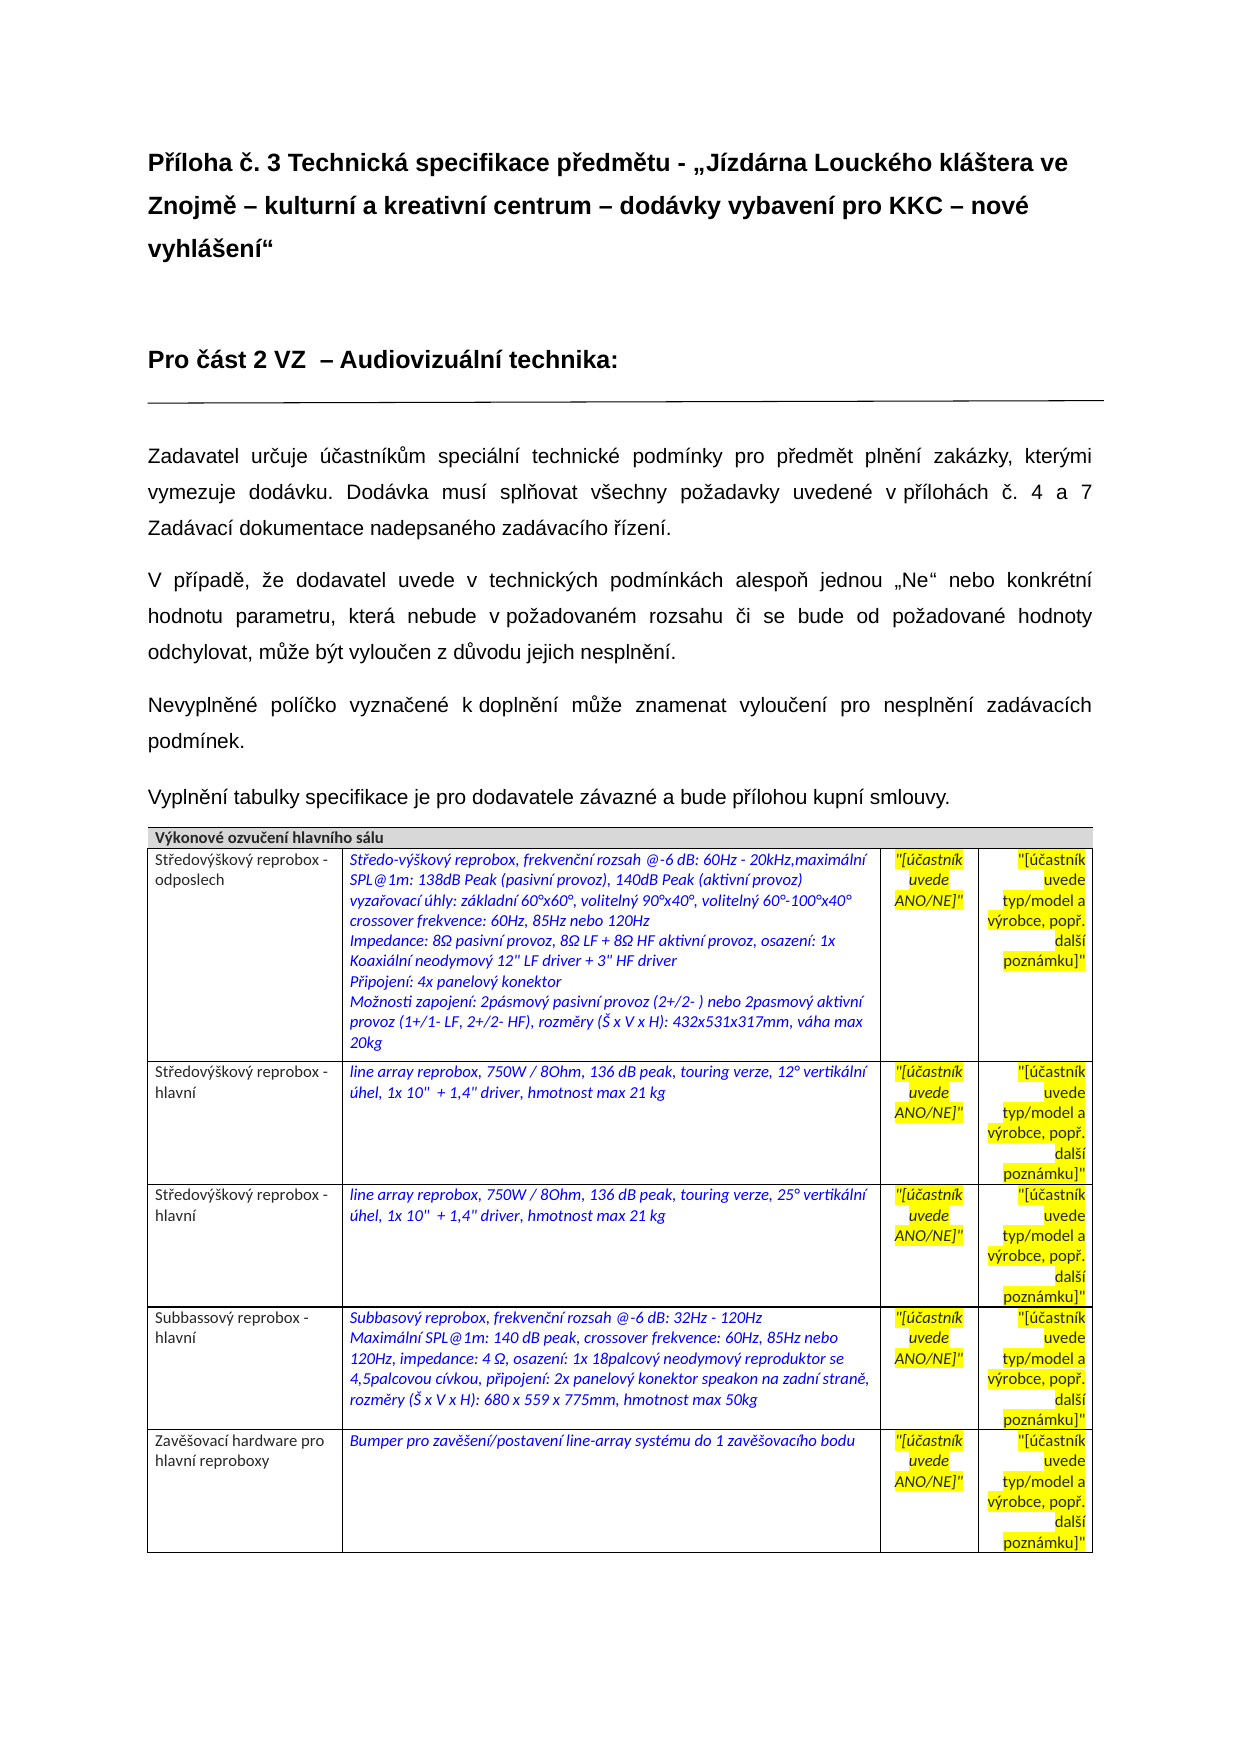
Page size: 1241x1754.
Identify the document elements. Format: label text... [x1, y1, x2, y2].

table_cell "[účastník uvede typ/model a výrobce, popř. další poznámku]" [979, 1430, 1055, 1552]
table_cell "[účastník uvede ANO/NE]" [881, 1308, 978, 1429]
table_cell line array reprobox, 750W / 8Ohm, 136 dB peak, touring verze, 12° vertikální úhel, 1x 10" + 1,4" driver, hmotnost max 21 kg [343, 1062, 880, 1183]
table_cell "[účastník uvede typ/model a výrobce, popř. další poznámku]" [979, 849, 1092, 1061]
text Příloha č. 3 Technická specifikace předmětu - „Jízdárna Louckého kláštera ve Znojmě – kulturní a kreativní centrum – dodávky vybavení pro KKC – nové vyhlášení“ [148, 148, 1093, 263]
text Nevyplněné políčko vyznačené k doplnění může znamenat vyloučení pro nesplnění zadávacích podmínek. [148, 693, 1093, 753]
table_cell "[účastník uvede typ/model a výrobce, popř. další poznámku]" [979, 1185, 1055, 1306]
table_cell "[účastník uvede typ/model a výrobce, popř. další poznámku]" [979, 1062, 1055, 1183]
table_cell Subbassový reprobox - hlavní [148, 1308, 342, 1429]
table_cell Středovýškový reprobox - hlavní [148, 1185, 342, 1306]
table_cell "[účastník uvede typ/model a výrobce, popř. další poznámku]" [979, 1308, 1092, 1429]
text V případě, že dodavatel uvede v technických podmínkách alespoň jednou „Ne“ nebo konkrétní hodnotu parametru, která nebude v požadovaném rozsahu či se bude od požadované hodnoty odchylovat, může být vyloučen z důvodu jejich nesplnění. [148, 568, 1093, 664]
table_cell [881, 1430, 978, 1552]
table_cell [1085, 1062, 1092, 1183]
table_cell Zavěšovací hardware pro hlavní reproboxy [148, 1430, 342, 1552]
table_header Výkonové ozvučení hlavního sálu [148, 828, 1093, 848]
table_cell Středo-výškový reprobox, frekvenční rozsah @-6 dB: 60Hz - 20kHz,maximální SPL@1m: 138dB Peak (pasivní provoz), 140dB Peak (aktivní provoz) vyzařovací úhly: základní 60°x60°, volitelný 90°x40°, volitelný 60°-100°x40° crossover frekvence: 60Hz, 85Hz nebo 120Hz Impedance: 8Ω pasivní provoz, 8Ω LF + 8Ω HF aktivní provoz, osazení: 1x Koaxiální neodymový 12" LF driver + 3" HF driver Připojení: 4x panelový konektor Možnosti zapojení: 2pásmový pasivní provoz (2+/2- ) nebo 2pasmový aktivní provoz (1+/1- LF, 2+/2- HF), rozměry (Š x V x H): 432x531x317mm, váha max 20kg [343, 849, 880, 1061]
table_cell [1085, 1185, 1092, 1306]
table_cell "[účastník uvede ANO/NE]" [881, 1185, 978, 1306]
table_cell "[účastník uvede ANO/NE]" [881, 1062, 978, 1183]
table_cell Středovýškový reprobox - hlavní [148, 1062, 342, 1183]
text Vyplnění tabulky specifikace je pro dodavatele závazné a bude přílohou kupní smlouvy. [148, 781, 1093, 810]
table_cell Středovýškový reprobox - odposlech [148, 849, 342, 1061]
text Pro část 2 VZ – Audiovizuální technika: [148, 345, 1093, 374]
table_cell Subbasový reprobox, frekvenční rozsah @-6 dB: 32Hz - 120Hz Maximální SPL@1m: 140 dB peak, crossover frekvence: 60Hz, 85Hz nebo 120Hz, impedance: 4 Ω, osazení: 1x 18palcový neodymový reproduktor se 4,5palcovou cívkou, připojení: 2x panelový konektor speakon na zadní straně, rozměry (Š x V x H): 680 x 559 x 775mm, hmotnost max 50kg [343, 1308, 880, 1429]
table_cell line array reprobox, 750W / 8Ohm, 136 dB peak, touring verze, 25° vertikální úhel, 1x 10" + 1,4" driver, hmotnost max 21 kg [343, 1185, 880, 1306]
text Zadavatel určuje účastníkům speciální technické podmínky pro předmět plnění zakázky, kterými vymezuje dodávku. Dodávka musí splňovat všechny požadavky uvedené v přílohách č. 4 a 7 Zadávací dokumentace nadepsaného zadávacího řízení. [148, 444, 1093, 540]
table_cell "[účastník uvede ANO/NE]" [881, 849, 978, 1061]
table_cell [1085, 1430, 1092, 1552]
table_cell Bumper pro zavěšení/postavení line-array systému do 1 zavěšovacího bodu [343, 1430, 880, 1552]
